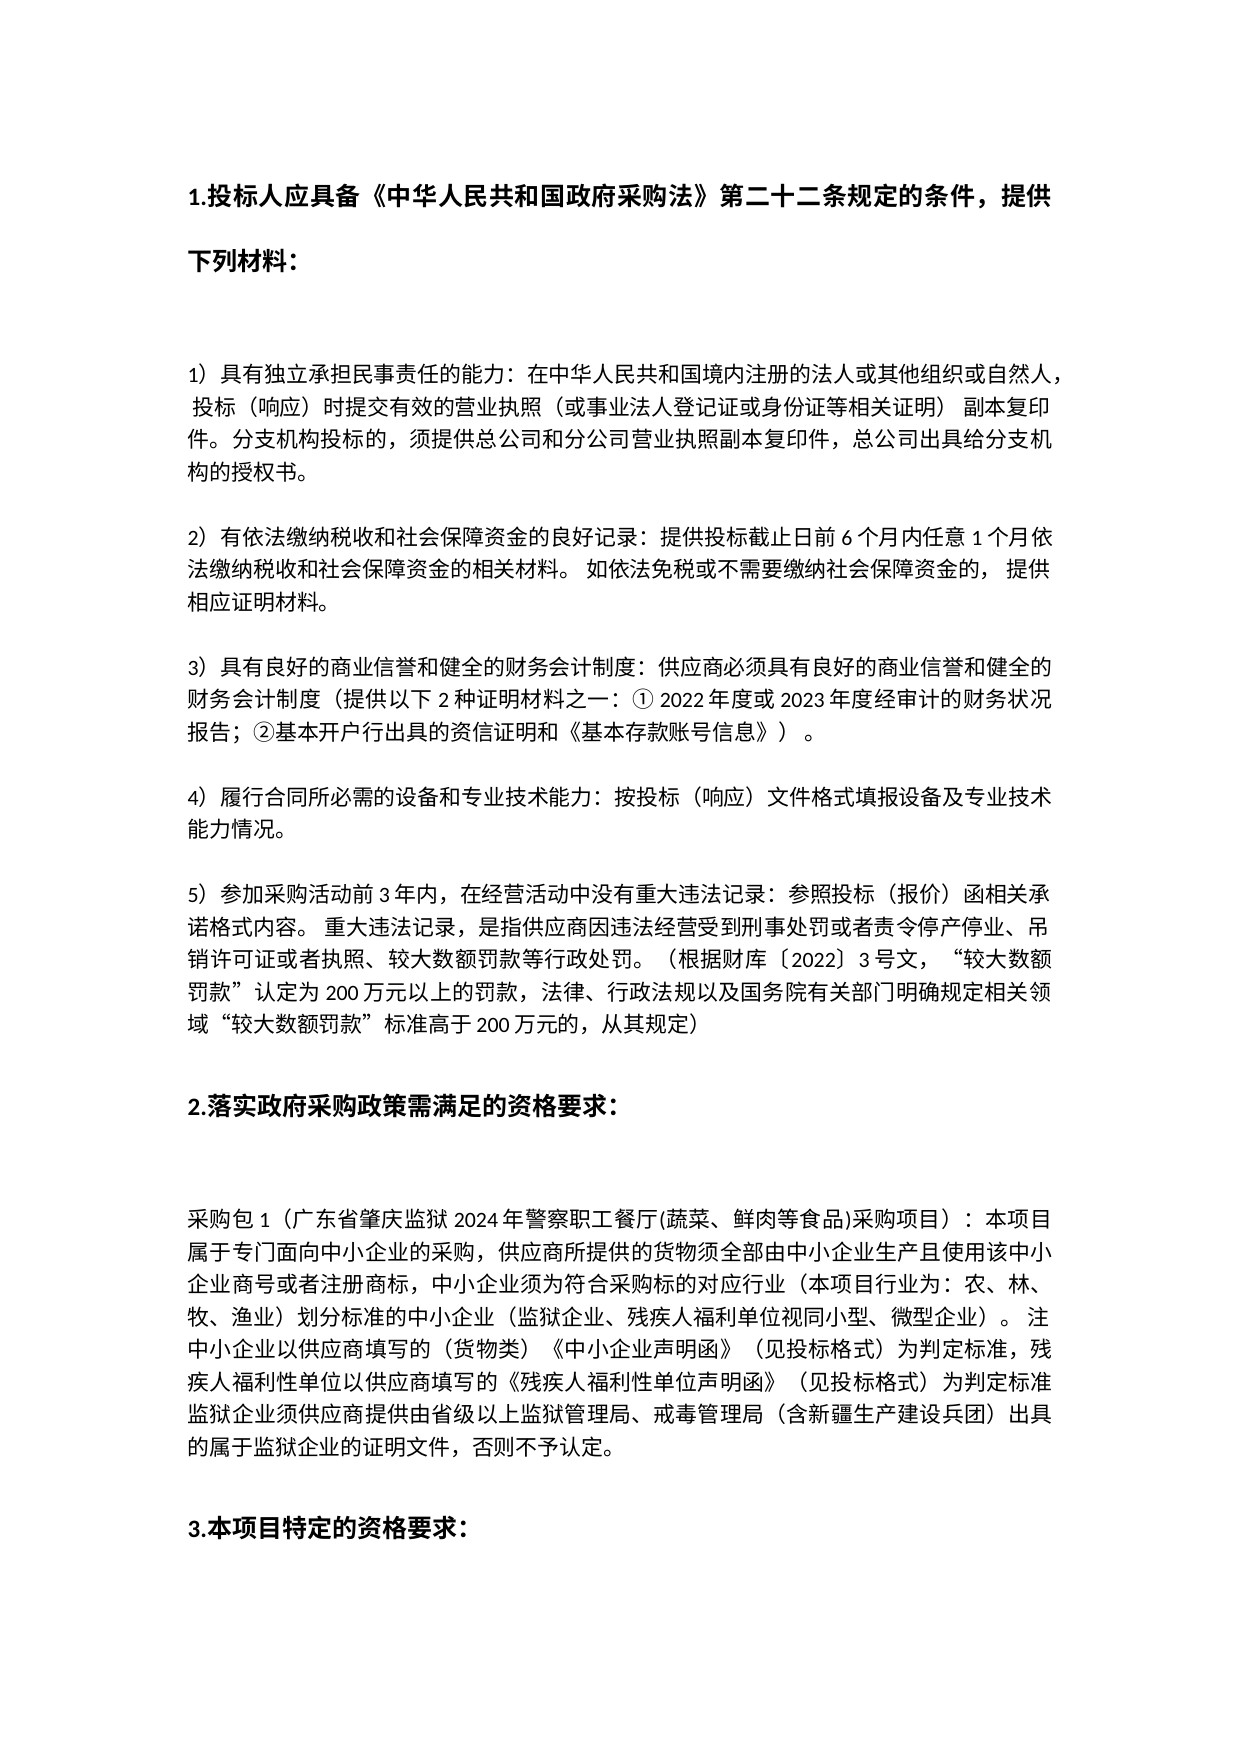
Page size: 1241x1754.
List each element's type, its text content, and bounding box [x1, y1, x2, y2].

text 2）有依法缴纳税收和社会保障资金的良好记录：提供投标截止日前6个月内任意1个月依法缴纳税收和社会保障资金的相关材料。 如依法免税或不需要缴纳社会保障资金的， 提供相应证明材料。 [187, 519, 1053, 617]
text 1.投标人应具备《中华人民共和国政府采购法》第二十二条规定的条件，提供下列材料： [187, 162, 1053, 292]
text 采购包1（广东省肇庆监狱2024年警察职工餐厅(蔬菜、鲜肉等食品)采购项目）：本项目属于专门面向中小企业的采购，供应商所提供的货物须全部由中小企业生产且使用该中小企业商号或者注册商标，中小企业须为符合采购标的对应行业（本项目行业为：农、林、牧、渔业）划分标准的中小企业（监狱企业、残疾人福利单位视同小型、微型企业）。 注：中小企业以供应商填写的（货物类）《中小企业声明函》（见投标格式）为判定标准，残疾人福利性单位以供应商填写的《残疾人福利性单位声明函》（见投标格式）为判定标准，监狱企业须供应商提供由省级以上监狱管理局、戒毒管理局（含新疆生产建设兵团）出具的属于监狱企业的证明文件，否则不予认定。 [187, 1202, 1053, 1462]
text 1）具有独立承担民事责任的能力：在中华人民共和国境内注册的法人或其他组织或自然人， 投标（响应）时提交有效的营业执照（或事业法人登记证或身份证等相关证明） 副本复印件。分支机构投标的，须提供总公司和分公司营业执照副本复印件，总公司出具给分支机构的授权书。 [187, 357, 1053, 487]
text 2.落实政府采购政策需满足的资格要求： [187, 1072, 1053, 1137]
text 3.本项目特定的资格要求： [187, 1494, 1053, 1559]
text 4）履行合同所必需的设备和专业技术能力：按投标（响应）文件格式填报设备及专业技术能力情况。 [187, 779, 1053, 844]
text 3）具有良好的商业信誉和健全的财务会计制度：供应商必须具有良好的商业信誉和健全的财务会计制度（提供以下2种证明材料之一：①2022年度或2023年度经审计的财务状况报告；②基本开户行出具的资信证明和《基本存款账号信息》） 。 [187, 649, 1053, 747]
text 5）参加采购活动前3年内，在经营活动中没有重大违法记录：参照投标（报价）函相关承诺格式内容。 重大违法记录，是指供应商因违法经营受到刑事处罚或者责令停产停业、吊销许可证或者执照、较大数额罚款等行政处罚。（根据财库〔2022〕3号文，“较大数额罚款”认定为200万元以上的罚款，法律、行政法规以及国务院有关部门明确规定相关领域“较大数额罚款”标准高于200万元的，从其规定） [187, 877, 1053, 1039]
